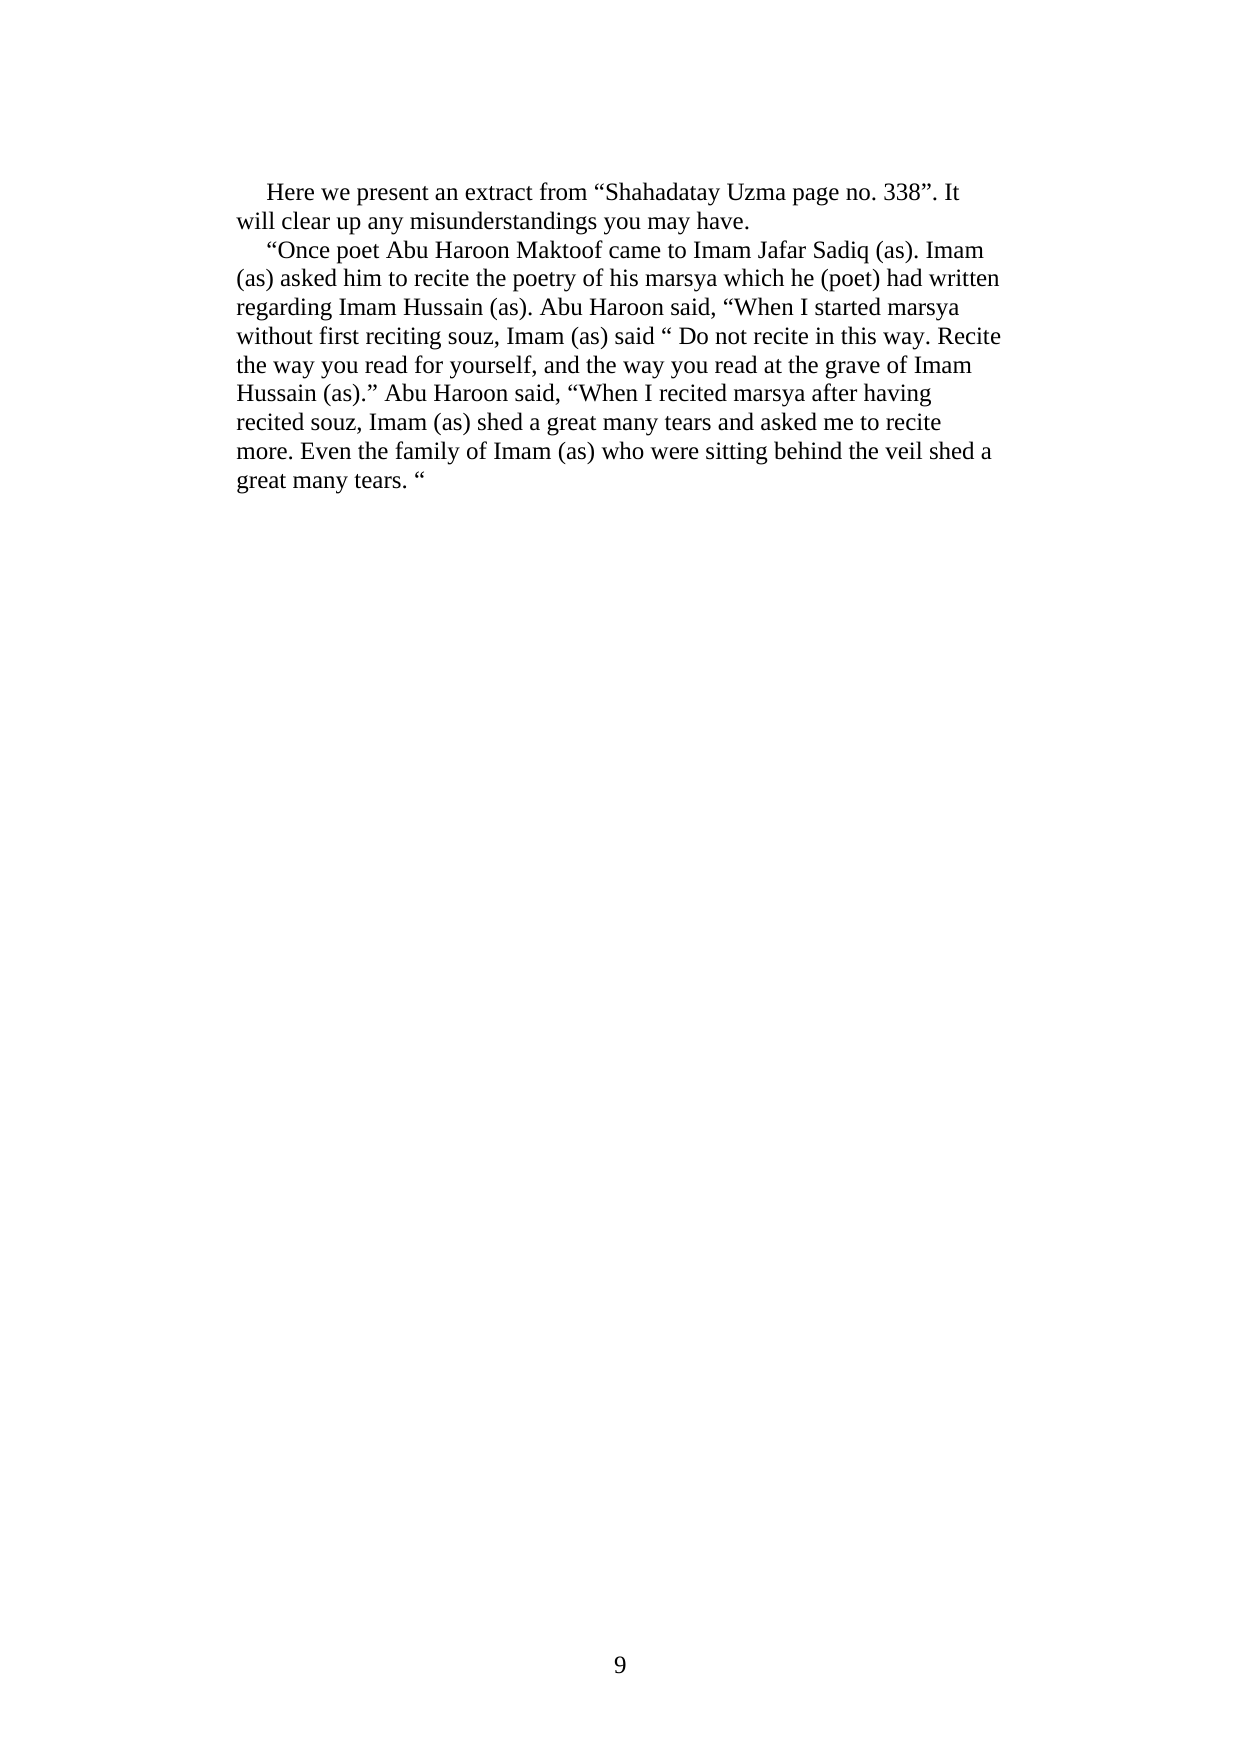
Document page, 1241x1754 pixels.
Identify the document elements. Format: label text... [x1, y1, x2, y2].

text “Once poet Abu Haroon Maktoof came to Imam Jafar Sadiq (as). Imam (as) asked him to recite the poetry of his marsya which he (poet) had written regarding Imam Hussain (as). Abu Haroon said, “When I started marsya without first reciting souz, Imam (as) said “ Do not recite in this way. Recite the way you read for yourself, and the way you read at the grave of Imam Hussain (as).” Abu Haroon said, “When I recited marsya after having recited souz, Imam (as) shed a great many tears and asked me to recite more. Even the family of Imam (as) who were sitting behind the veil shed a great many tears. “ [236, 235, 1004, 493]
text Here we present an extract from “Shahadatay Uzma page no. 338”. It will clear up any misunderstandings you may have. [236, 177, 1004, 235]
